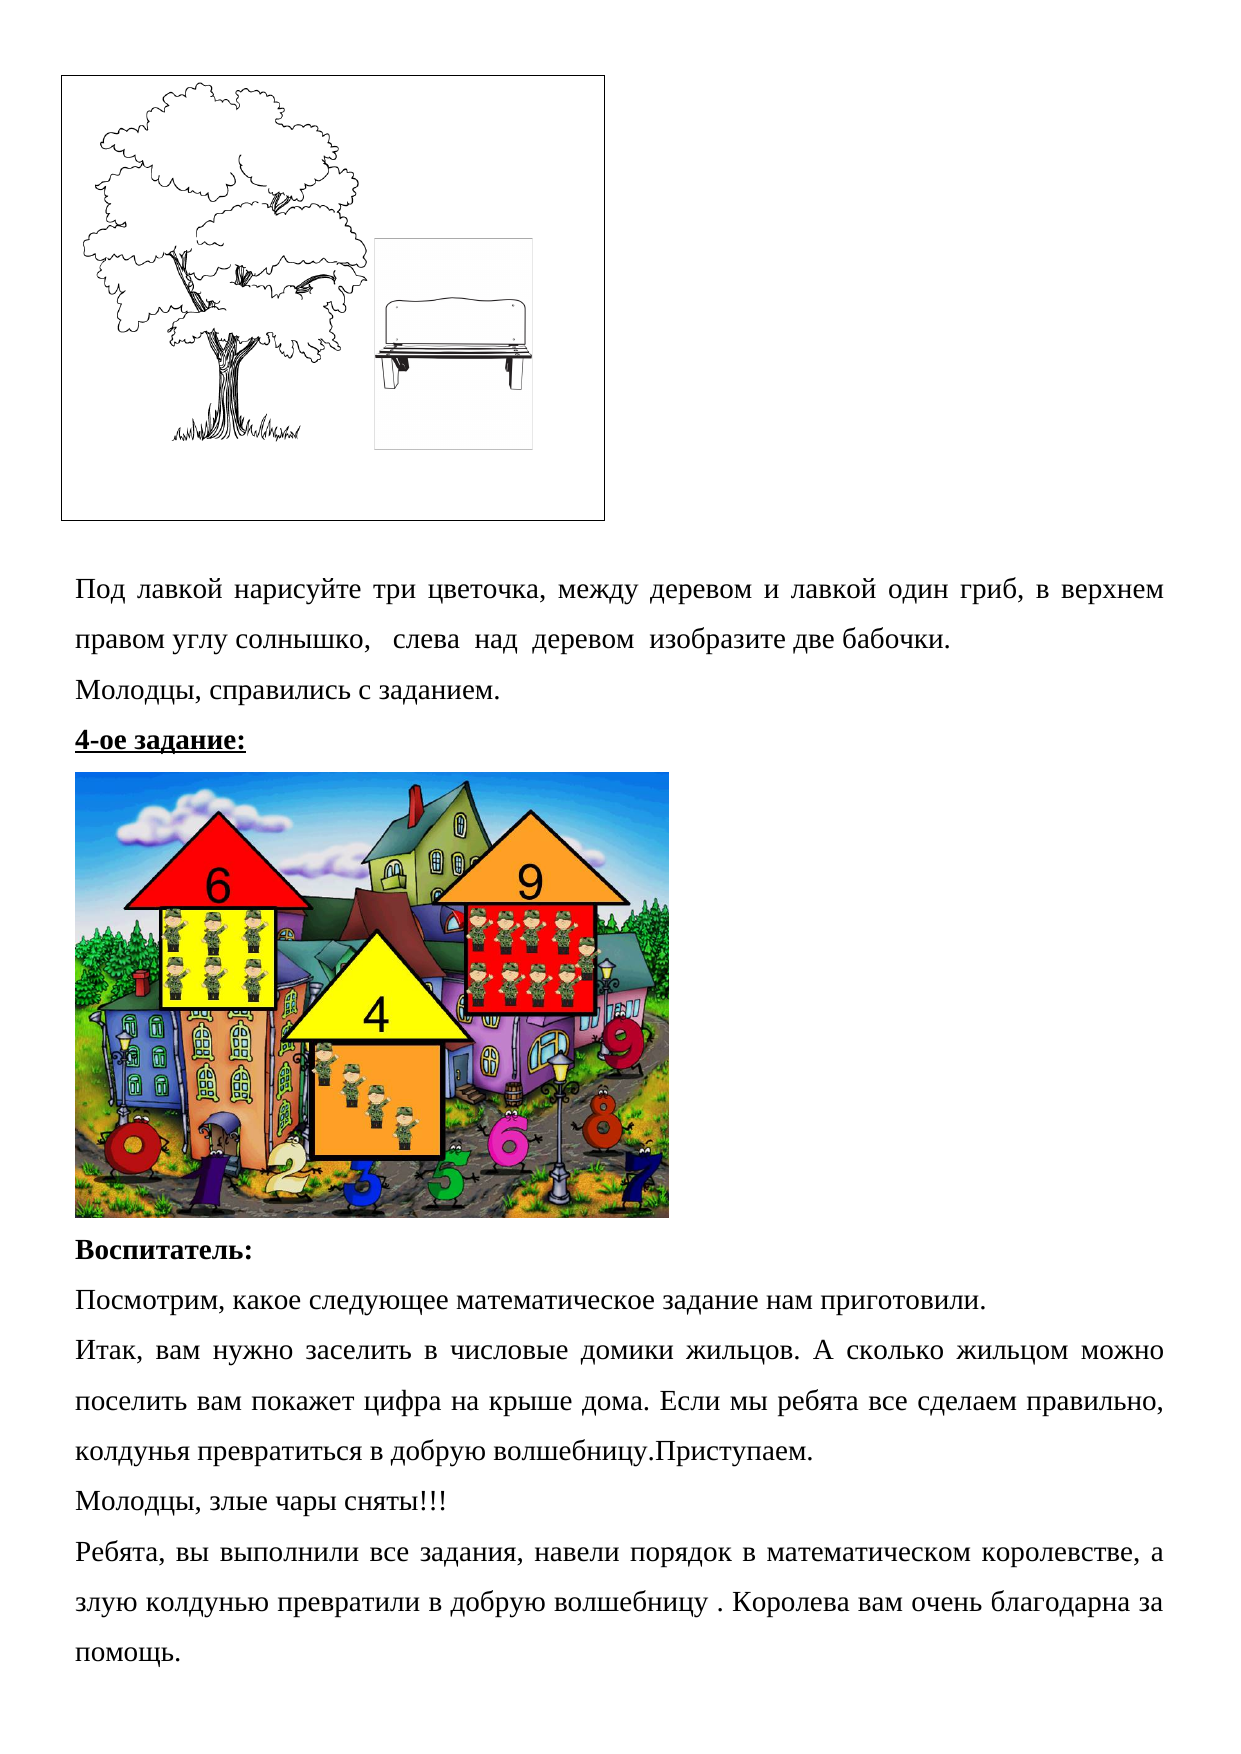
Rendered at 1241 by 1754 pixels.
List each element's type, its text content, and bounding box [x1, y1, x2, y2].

text Воспитатель: [75, 1232, 1165, 1265]
text Посмотрим, какое следующее математическое задание нам приготовили. [75, 1282, 1165, 1316]
text Молодцы, злые чары сняты!!! [75, 1483, 1165, 1517]
picture [75, 772, 669, 1218]
text Молодцы, справились с заданием. [75, 672, 1165, 706]
text Под лавкой нарисуйте три цветочка, между деревом и лавкой один гриб, в верхнем правом углу солнышко, слева над деревом изобразите две бабочки. [75, 571, 1165, 655]
text Итак, вам нужно заселить в числовые домики жильцов. А сколько жильцом можно поселить вам покажет цифра на крыше дома. Если мы ребята все сделаем правильно, колдунья превратиться в добрую волшебницу.Приступаем. [75, 1332, 1165, 1467]
text Ребята, вы выполнили все задания, навели порядок в математическом королевстве, а злую колдунью превратили в добрую волшебницу . Королева вам очень благодарна за помощь. [75, 1534, 1165, 1668]
text 4-ое задание: [75, 722, 1165, 756]
picture [74, 76, 533, 450]
table_header [62, 76, 604, 520]
